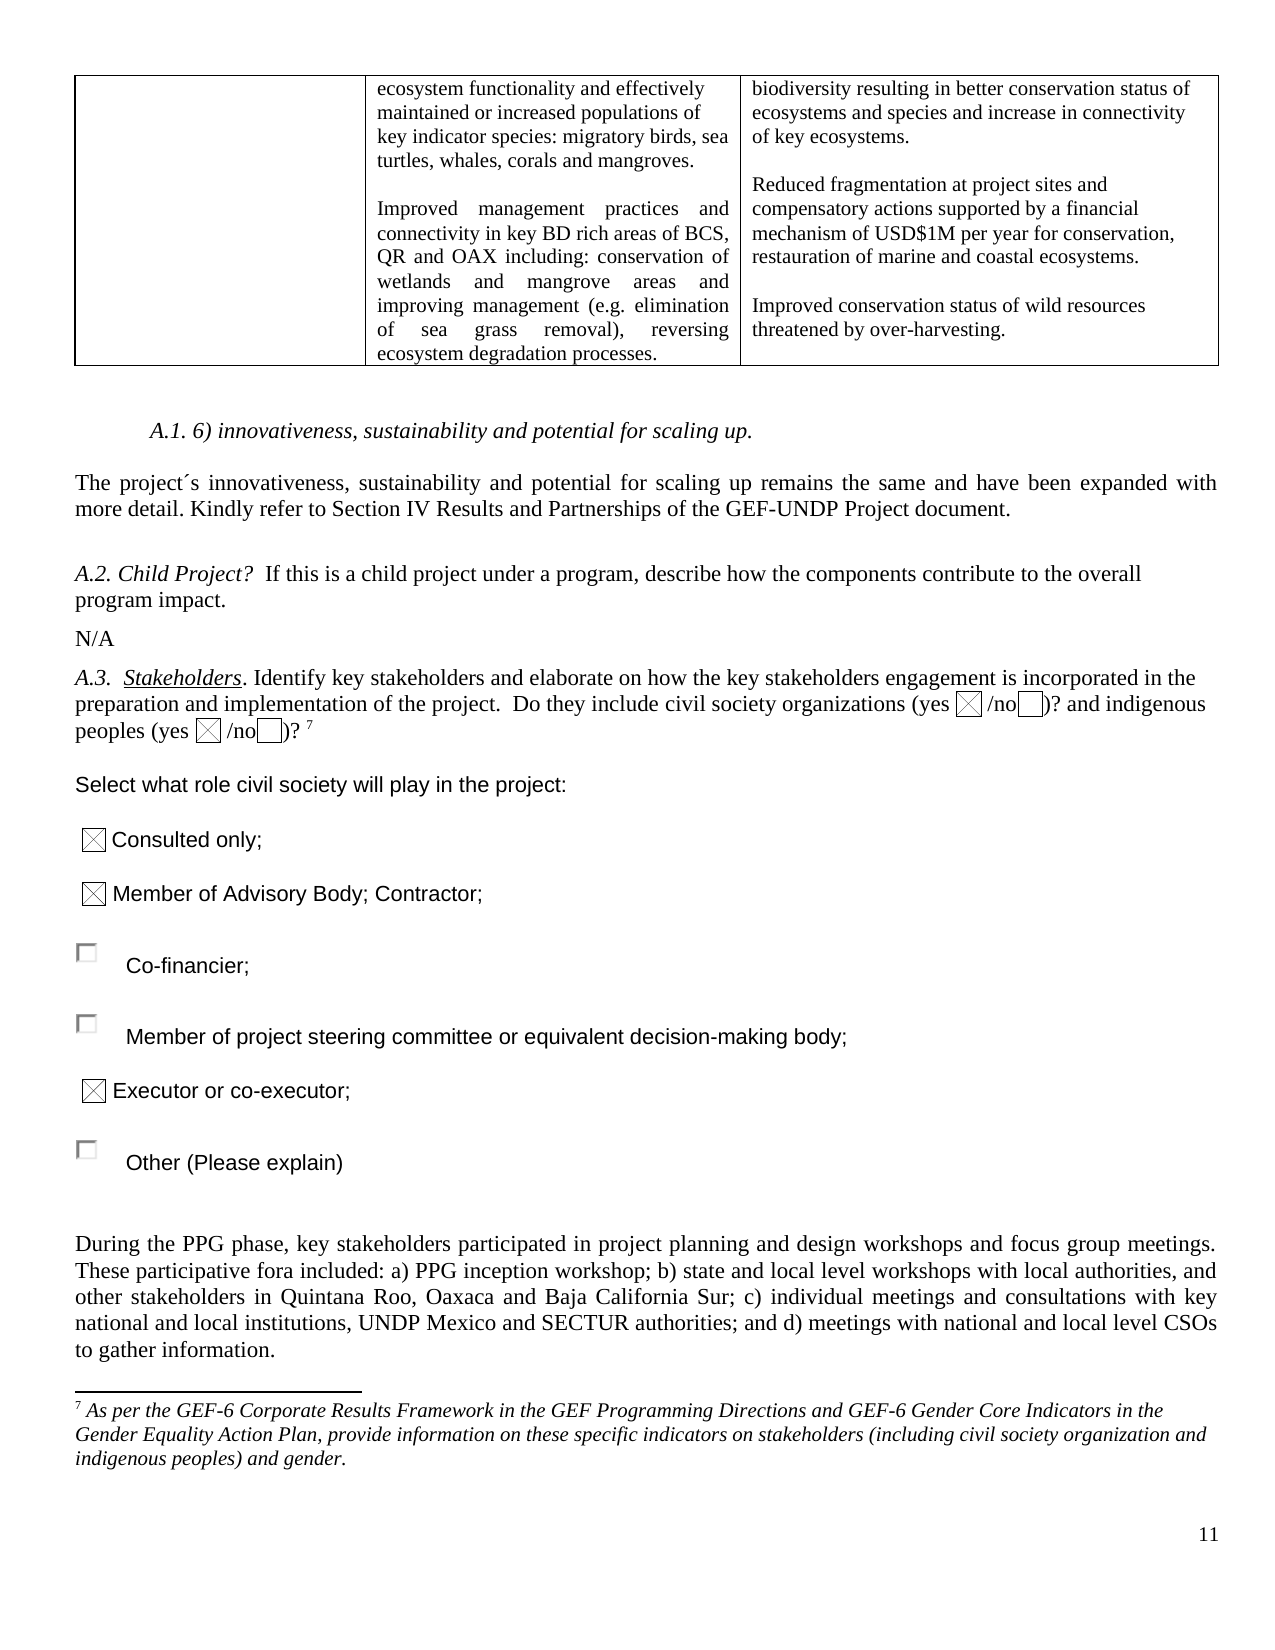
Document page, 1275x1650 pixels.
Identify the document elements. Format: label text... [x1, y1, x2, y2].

text Co-financier; [75, 936, 1219, 978]
text Member of Advisory Body; Contractor; [75, 881, 1219, 906]
text The project´s innovativeness, sustainability and potential for scaling up remains the same and have been expanded with more detail. Kindly refer to Section IV Results and Partnerships of the GEF-UNDP Project document. [75, 468, 1219, 521]
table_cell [741, 76, 1218, 365]
text Select what role civil society will play in the project: [75, 772, 1219, 798]
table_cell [76, 76, 365, 365]
text N/A [75, 625, 1219, 652]
text Consulted only; [106, 827, 1219, 852]
text A.1. 6) innovativeness, sustainability and potential for scaling up. [150, 417, 1219, 443]
text Other (Please explain) [75, 1133, 1219, 1175]
text Member of project steering committee or equivalent decision-making body; [75, 1007, 1219, 1049]
text A.2. Child Project? If this is a child project under a program, describe how the components contribute to the overall program impact. [75, 560, 1219, 613]
text A.3. Stakeholders. Identify key stakeholders and elaborate on how the key stakeholders engagement is incorporated in the preparation and implementation of the project. Do they include civil society organizations (yes /no)? and indigenous peoples (yes /no)? [75, 664, 1219, 743]
text During the PPG phase, key stakeholders participated in project planning and design workshops and focus group meetings. These participative fora included: a) PPG inception workshop; b) state and local level workshops with local authorities, and other stakeholders in Quintana Roo, Oaxaca and Baja California Sur; c) individual meetings and consultations with key national and local institutions, UNDP Mexico and SECTUR authorities; and d) meetings with national and local level CSOs to gather information. [75, 1230, 1219, 1362]
text Executor or co-executor; [75, 1078, 1219, 1103]
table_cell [366, 76, 740, 365]
